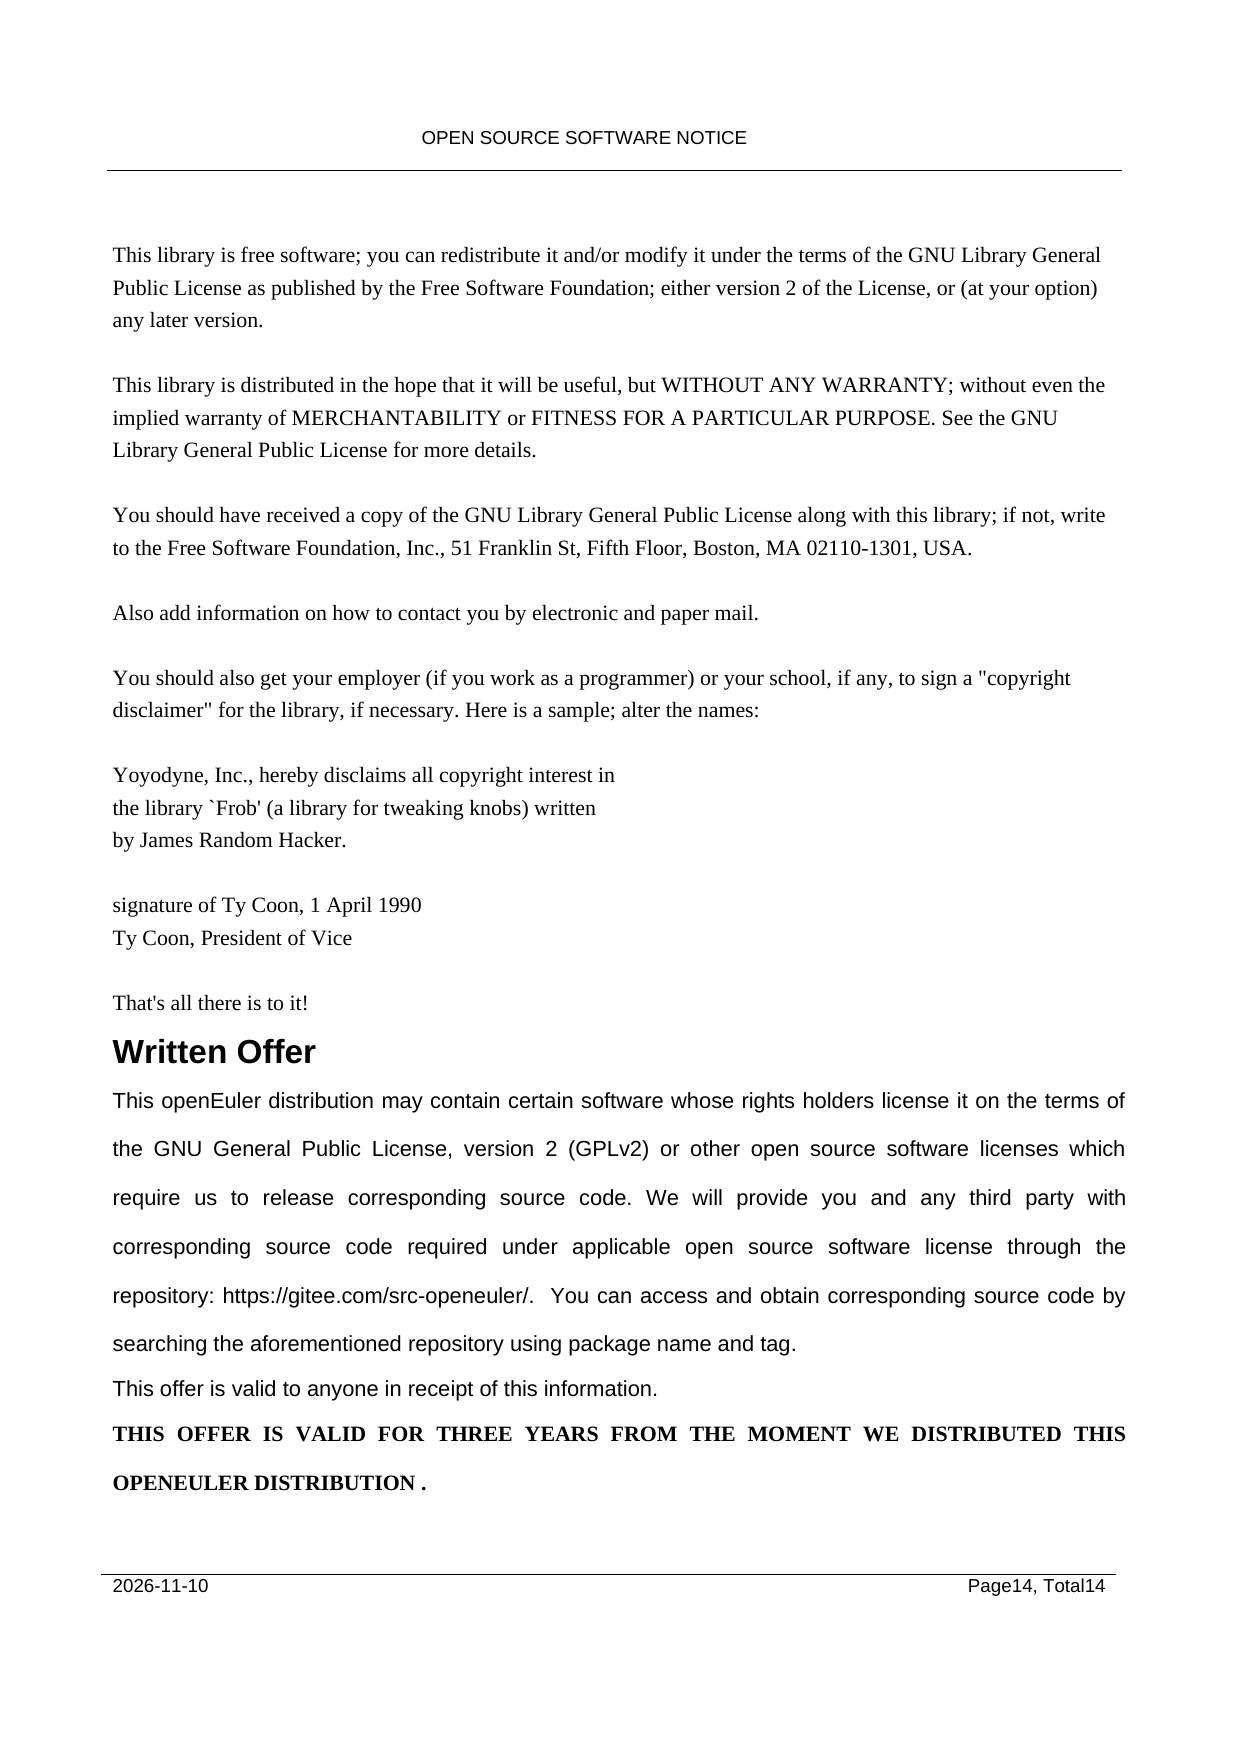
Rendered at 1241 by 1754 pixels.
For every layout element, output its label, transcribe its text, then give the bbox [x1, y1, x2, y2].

text THIS OFFER IS VALID FOR THREE YEARS FROM THE MOMENT WE DISTRIBUTED THIS OPENEULER DISTRIBUTION . [112, 1418, 1128, 1499]
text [112, 206, 1128, 1019]
text This openEuler distribution may contain certain software whose rights holders license it on the terms of the GNU General Public License, version 2 (GPLv2) or other open source software licenses which require us to release corresponding source code. We will provide you and any third party with corresponding source code required under applicable open source software license through the repository: https://gitee.com/src-openeuler/. You can access and obtain corresponding source code by searching the aforementioned repository using package name and tag. [112, 1084, 1128, 1360]
text Written Offer [112, 1019, 1128, 1084]
text This offer is valid to anyone in receipt of this information. [112, 1373, 1128, 1405]
